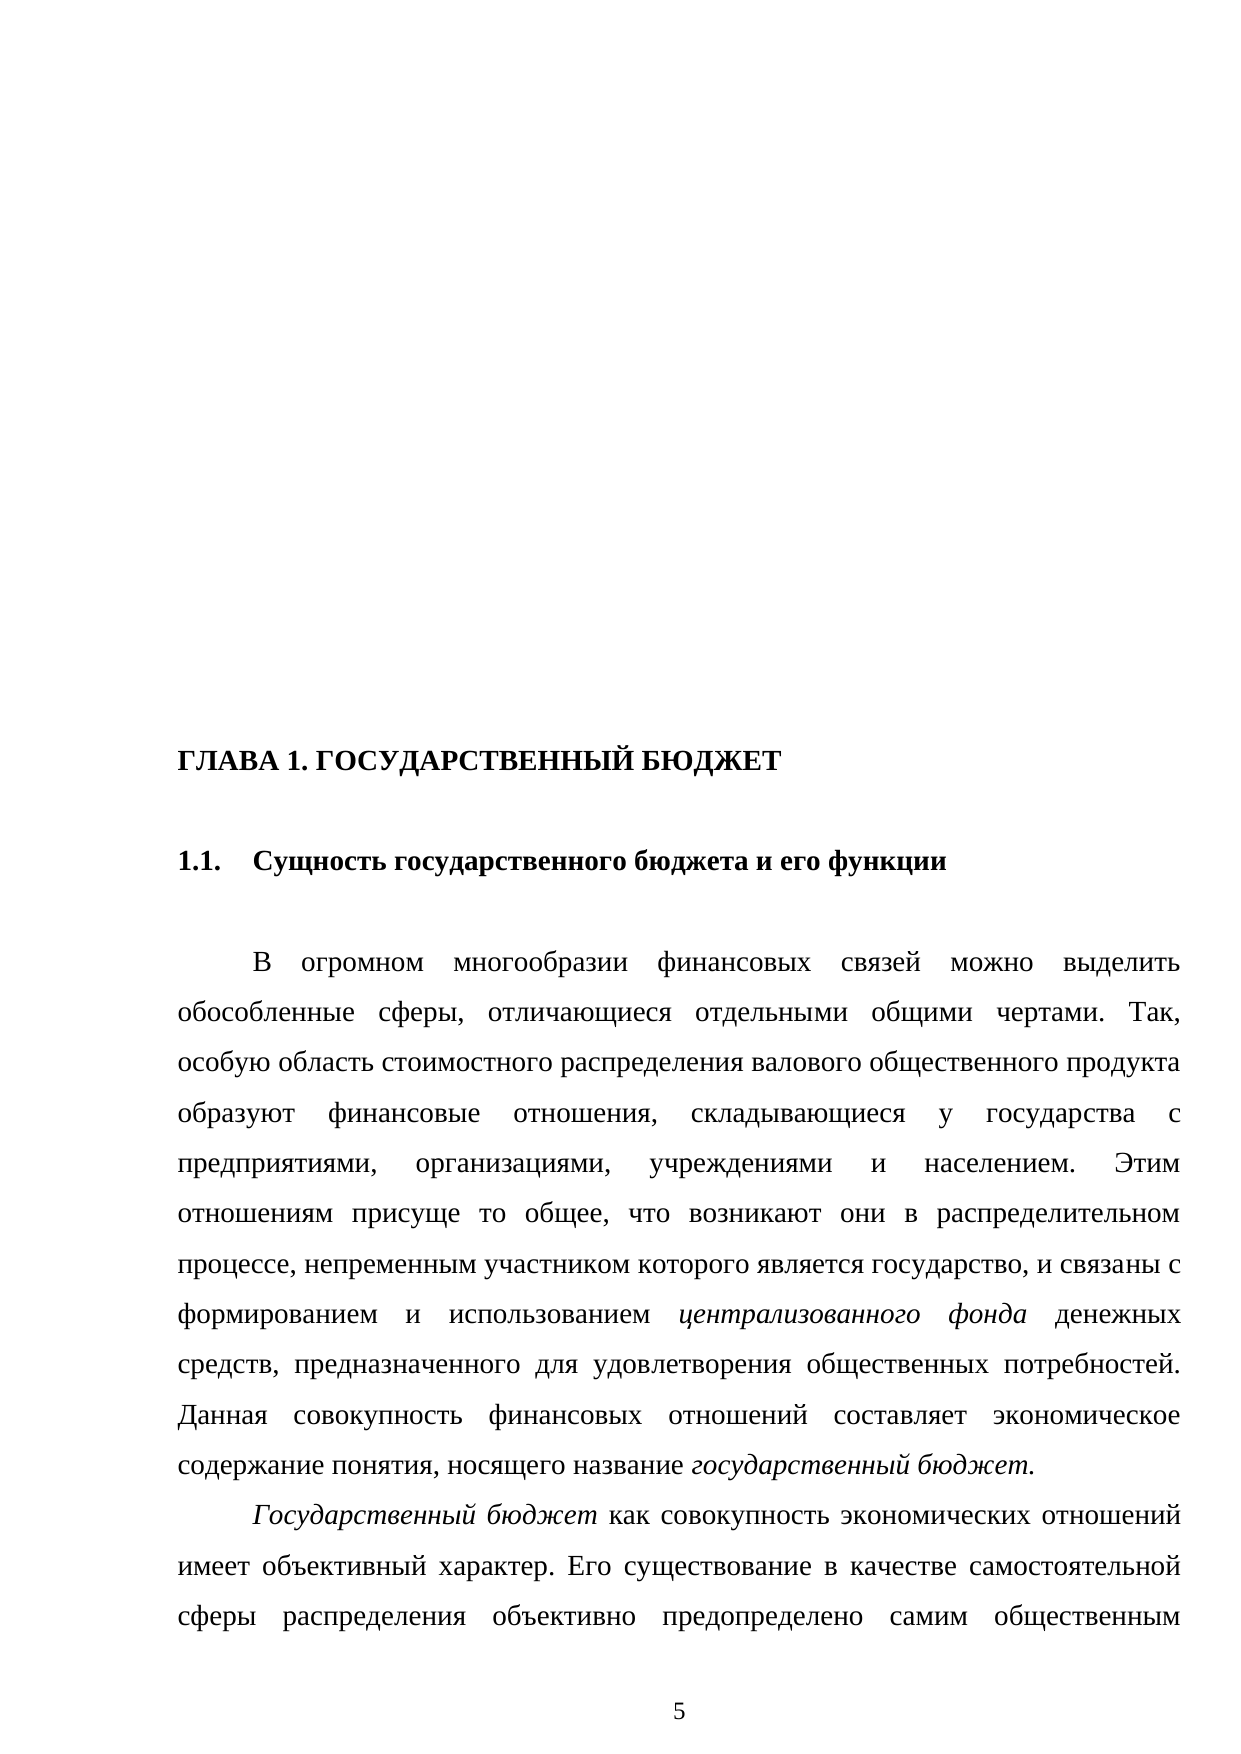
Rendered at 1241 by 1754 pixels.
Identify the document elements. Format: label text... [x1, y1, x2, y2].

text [177, 1497, 1181, 1632]
text ГЛАВА 1. ГОСУДАРСТВЕННЫЙ БЮДЖЕТ [177, 743, 1181, 776]
text В огромном многообразии финансовых связей можно выделить обособленные сферы, отличающиеся отдельными общими чертами. Так, особую область стоимостного распределения валового общественного продукта образуют финансовые отношения, складывающиеся у государства с предприятиями, организациями, учреждениями и населением. Этим отношениям присуще то общее, что возникают они в распределительном процессе, непременным участником которого является государство, и связаны с формированием и использованием централизованного фонда денежных средств, предназначенного для удовлетворения общественных потребностей. Данная совокупность финансовых отношений составляет экономическое содержание понятия, носящего название государственный бюджет. [177, 944, 1181, 1481]
list Сущность государственного бюджета и его функции [177, 843, 1181, 877]
